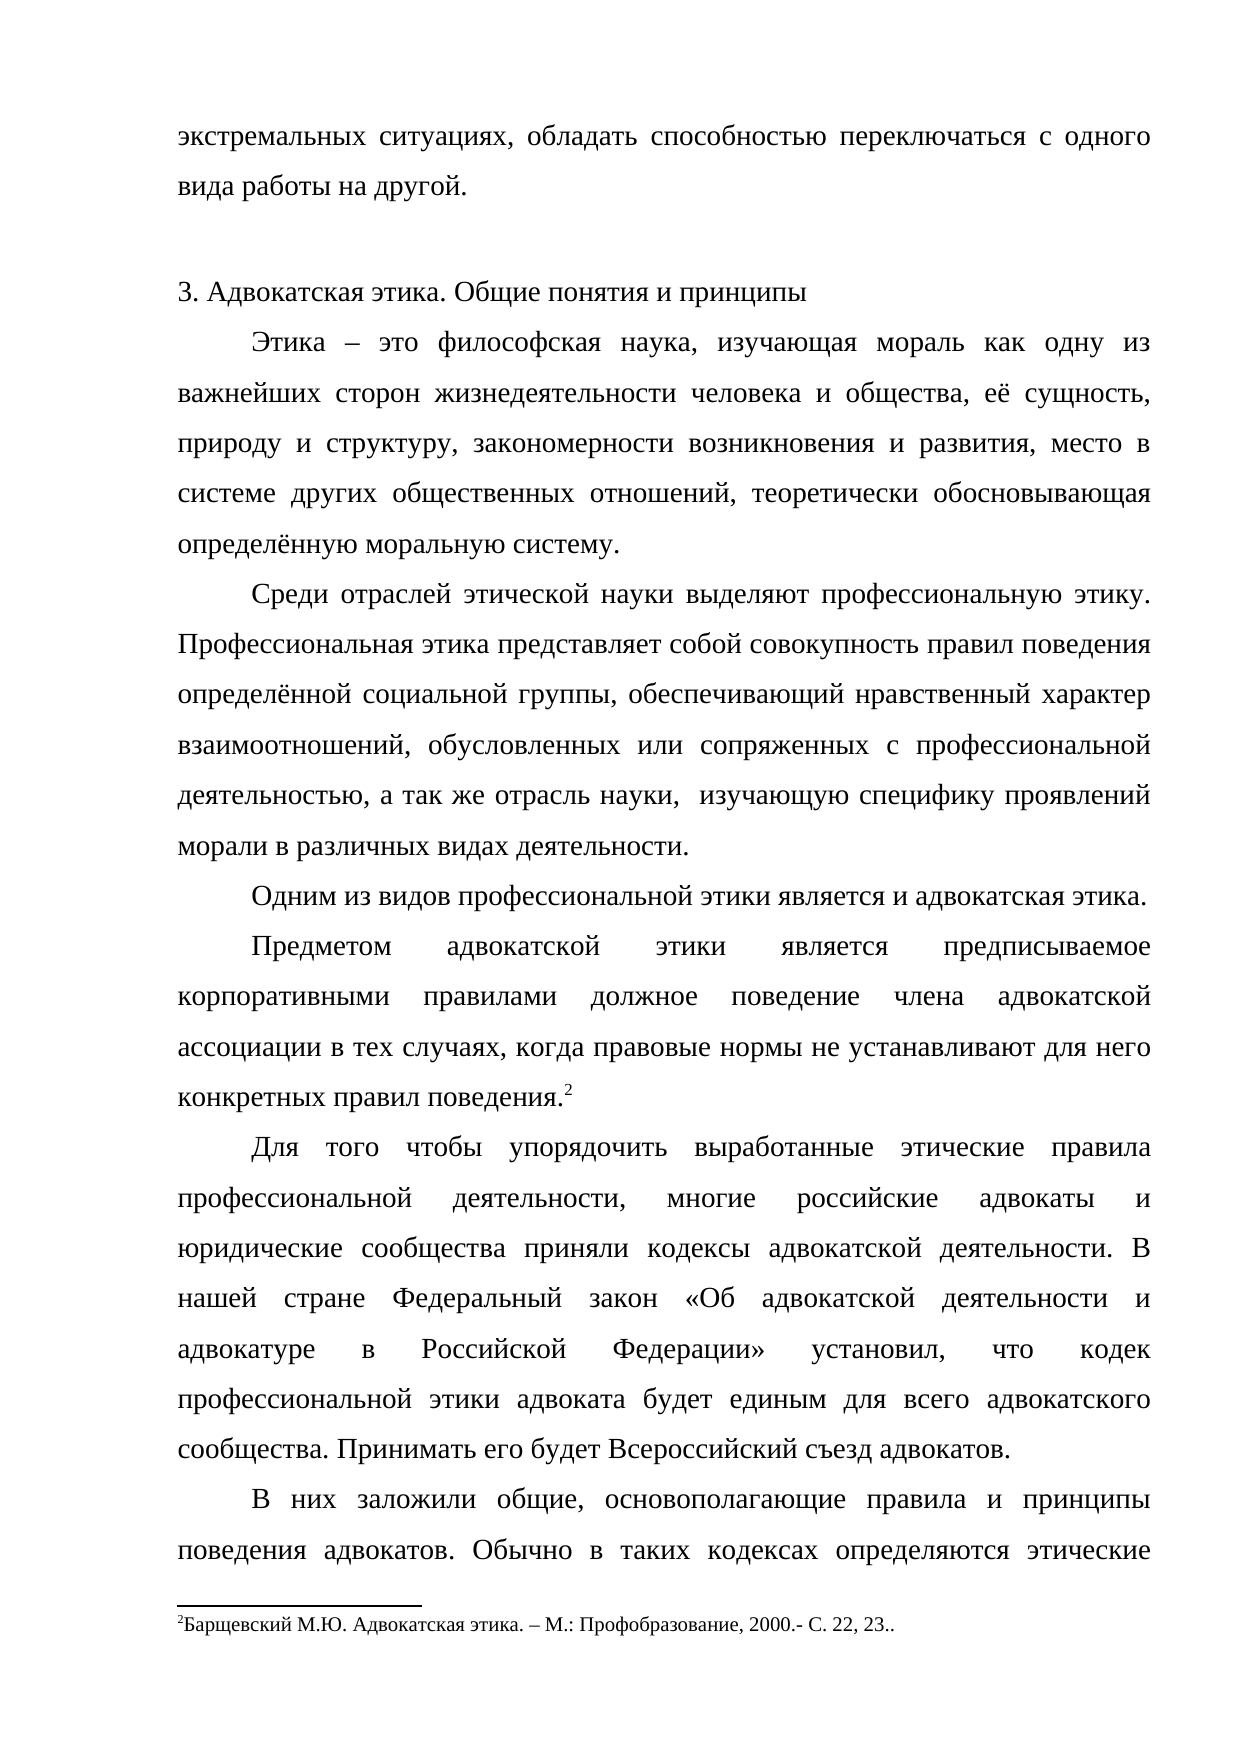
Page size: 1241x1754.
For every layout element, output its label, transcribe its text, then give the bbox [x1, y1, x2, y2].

text Этика – это философская наука, изучающая мораль как одну из важнейших сторон жизнедеятельности человека и общества, её сущность, природу и структуру, закономерности возникновения и развития, место в системе других общественных отношений, теоретически обосновывающая определённую моральную систему. [177, 324, 1152, 559]
text Предметом адвокатской этики является предписываемое корпоративными правилами должное поведение члена адвокатской ассоциации в тех случаях, когда правовые нормы не устанавливают для него конкретных правил поведения. [177, 928, 1152, 1113]
text Среди отраслей этической науки выделяют профессиональную этику. Профессиональная этика представляет собой совокупность правил поведения определённой социальной группы, обеспечивающий нравственный характер взаимоотношений, обусловленных или сопряженных с профессиональной деятельностью, а так же отрасль науки, изучающую специфику проявлений морали в различных видах деятельности. [177, 576, 1152, 861]
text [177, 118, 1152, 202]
text Для того чтобы упорядочить выработанные этические правила профессиональной деятельности, многие российские адвокаты и юридические сообщества приняли кодексы адвокатской деятельности. В нашей стране Федеральный закон «Об адвокатской деятельности и адвокатуре в Российской Федерации» установил, что кодек профессиональной этики адвоката будет единым для всего адвокатского сообщества. Принимать его будет Всероссийский съезд адвокатов. [177, 1129, 1152, 1465]
text 3. Адвокатская этика. Общие понятия и принципы [177, 274, 1152, 308]
text Одним из видов профессиональной этики является и адвокатская этика. [177, 878, 1152, 911]
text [177, 1482, 1152, 1566]
